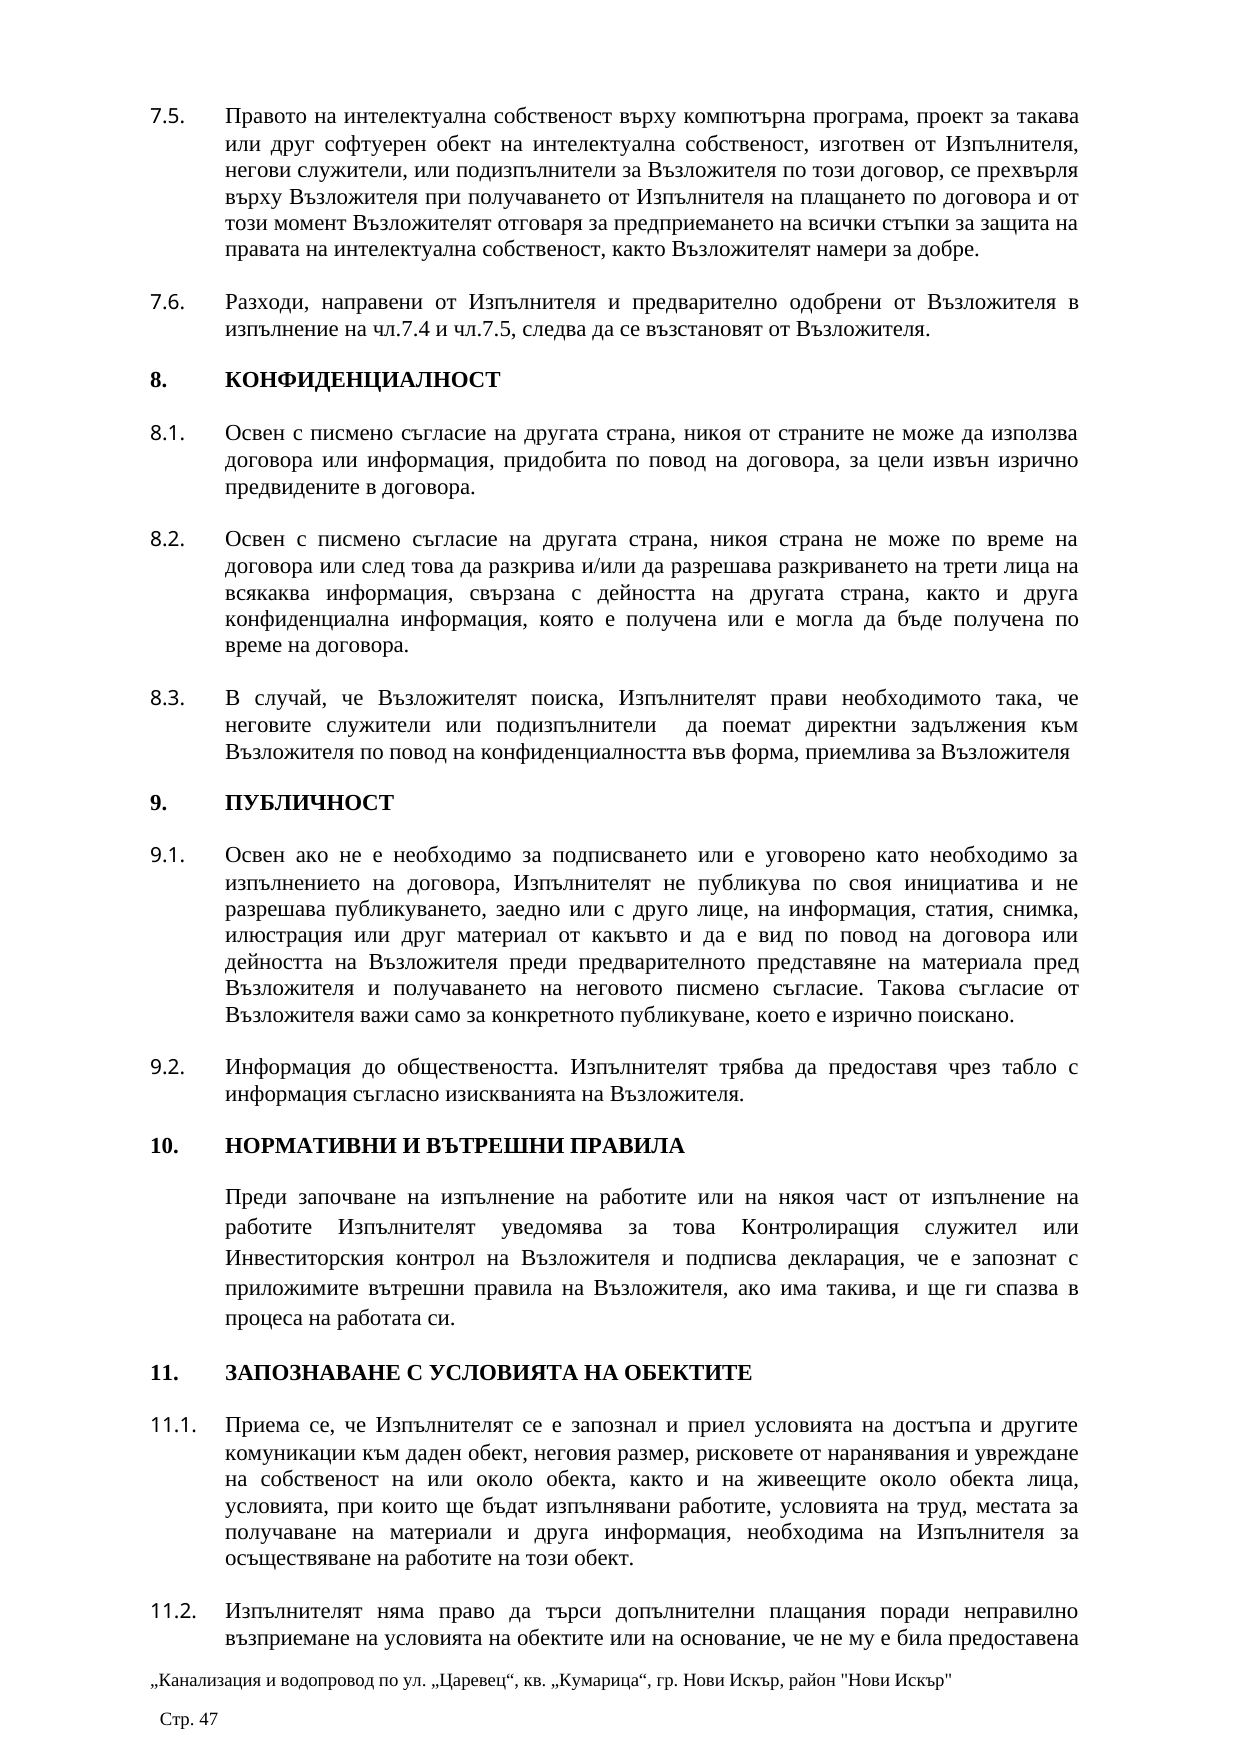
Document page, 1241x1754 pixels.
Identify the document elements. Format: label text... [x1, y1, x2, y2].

list Информация до обществеността. Изпълнителят трябва да предоставя чрез табло с информация съгласно изискванията на Възложителя. [150, 1052, 1080, 1107]
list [150, 1596, 1080, 1651]
list Освен с писмено съгласие на другата страна, никоя от страните не може да използва договора или информация, придобита по повод на договора, за цели извън изрично предвидените в договора. [150, 418, 1080, 499]
list НОРМАТИВНИ И ВЪТРЕШНИ ПРАВИЛА [150, 1132, 1080, 1158]
list Освен с писмено съгласие на другата страна, никоя страна не може по време на договора или след това да разкрива и/или да разрешава разкриването на трети лица на всякаква информация, свързана с дейността на другата страна, както и друга конфиденциална информация, която е получена или е могла да бъде получена по време на договора. [150, 524, 1080, 658]
list Разходи, направени от Изпълнителя и предварително одобрени от Възложителя в изпълнение на чл.7.4 и чл.7.5, следва да се възстановят от Възложителя. [150, 287, 1080, 342]
list Освен ако не е необходимо за подписването или е уговорено като необходимо за изпълнението на договора, Изпълнителят не публикува по своя инициатива и не разрешава публикуването, заедно или с друго лице, на информация, статия, снимка, илюстрация или друг материал от какъвто и да е вид по повод на договора или дейността на Възложителя преди предварителното представяне на материала пред Възложителя и получаването на неговото писмено съгласие. Такова съгласие от Възложителя важи само за конкретното публикуване, което е изрично поискано. [150, 840, 1080, 1027]
text Преди започване на изпълнение на работите или на някоя част от изпълнение на работите Изпълнителят уведомява за това Контролиращия служител или Инвеститорския контрол на Възложителя и подписва декларация, че е запознат с приложимите вътрешни правила на Възложителя, ако има такива, и ще ги спазва в процеса на работата си. [225, 1183, 1080, 1330]
list ПУБЛИЧНОСТ [150, 789, 1080, 815]
list КОНФИДЕНЦИАЛНОСТ [150, 367, 1080, 393]
list В случай, че Възложителят поиска, Изпълнителят прави необходимото така, че неговите служители или подизпълнители да поемат директни задължения към Възложителя по повод на конфиденциалността във форма, приемлива за Възложителя [150, 683, 1080, 764]
list Приема се, че Изпълнителят се е запознал и приел условията на достъпа и другите комуникации към даден обект, неговия размер, рисковете от наранявания и увреждане на собственост на или около обекта, както и на живеещите около обекта лица, условията, при които ще бъдат изпълнявани работите, условията на труд, местата за получаване на материали и друга информация, необходима на Изпълнителя за осъществяване на работите на този обект. [150, 1411, 1080, 1571]
list Правото на интелектуална собственост върху компютърна програма, проект за такава или друг софтуерен обект на интелектуална собственост, изготвен от Изпълнителя, негови служители, или подизпълнители за Възложителя по този договор, се прехвърля върху Възложителя при получаването от Изпълнителя на плащането по договора и от този момент Възложителят отговаря за предприемането на всички стъпки за защита на правата на интелектуална собственост, както Възложителят намери за добре. [150, 102, 1080, 262]
list ЗАПОЗНАВАНЕ С УСЛОВИЯТА НА ОБЕКТИТЕ [150, 1359, 1080, 1386]
